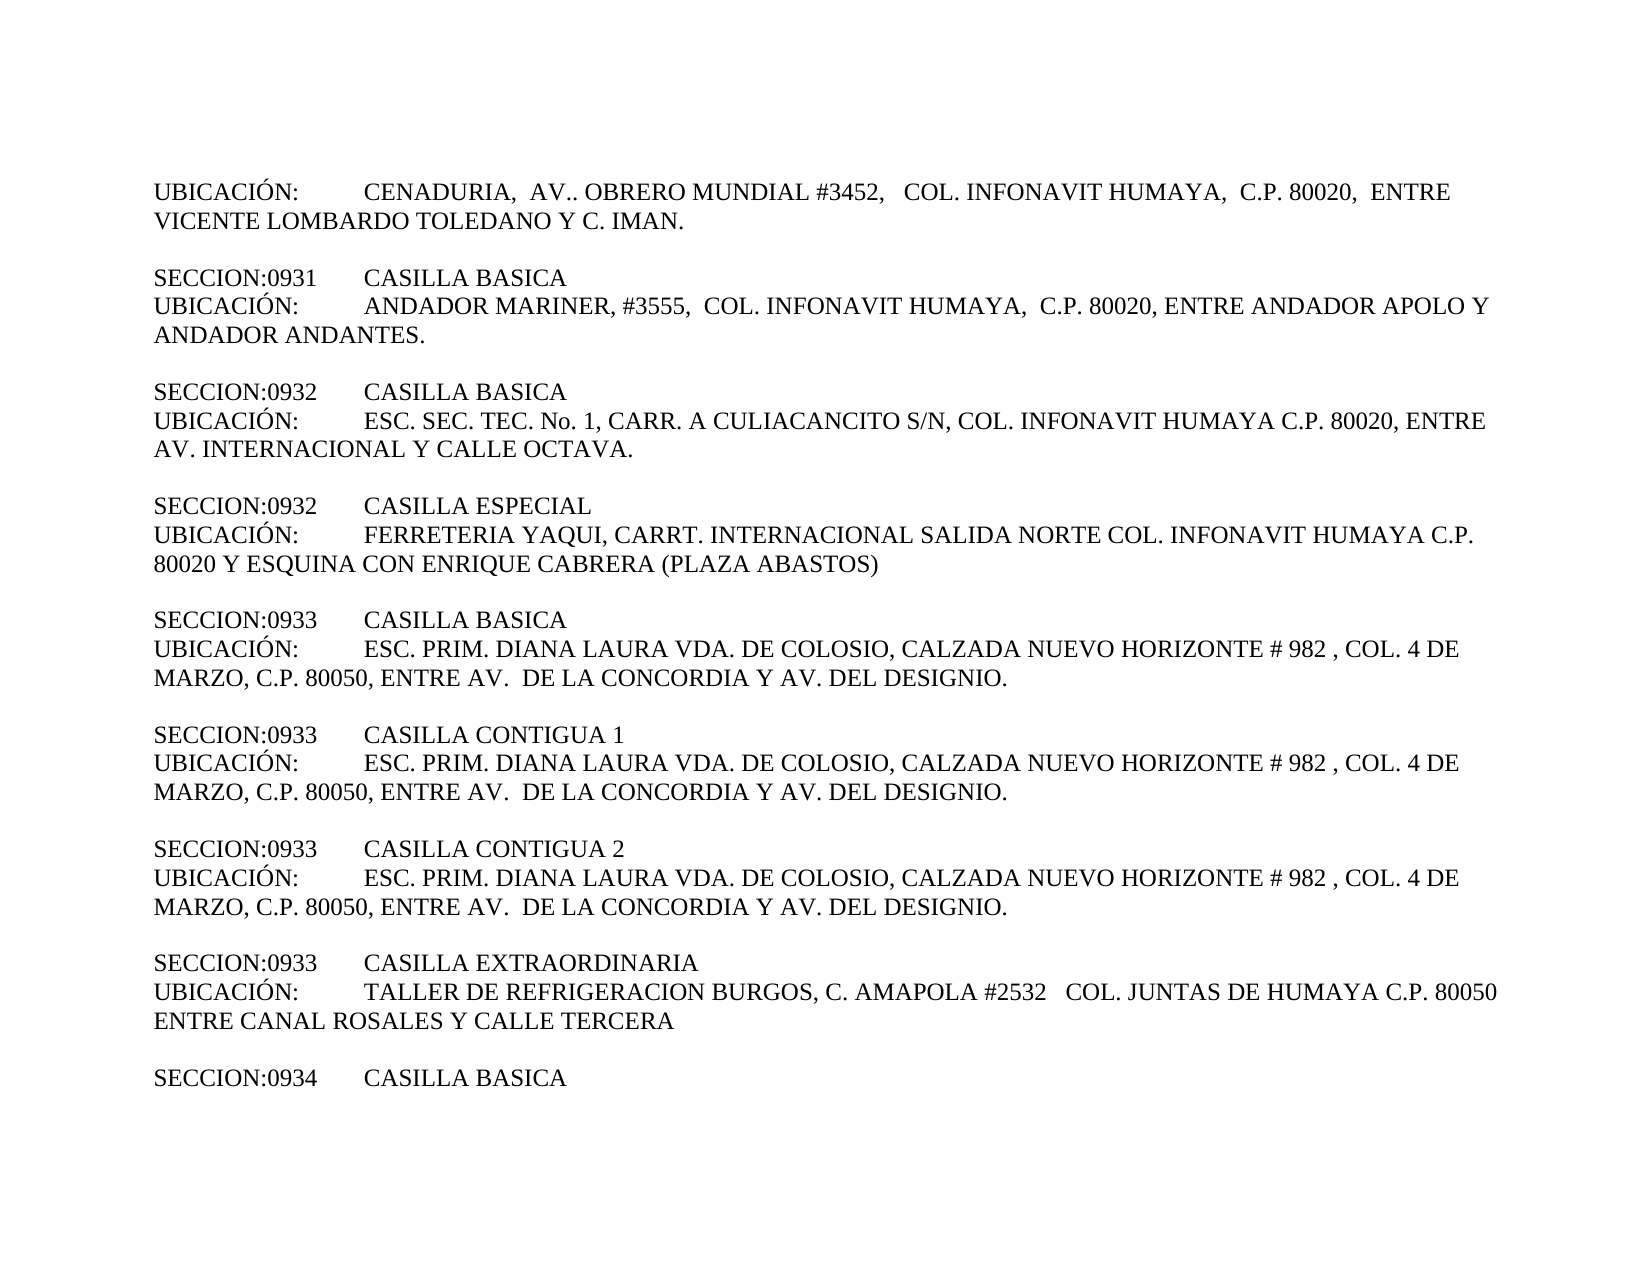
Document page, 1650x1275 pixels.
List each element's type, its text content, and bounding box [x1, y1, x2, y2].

text UBICACIÓN: ESC. SEC. TEC. No. 1, CARR. A CULIACANCITO S/N, COL. INFONAVIT HUMAYA C.P. 80020, ENTRE AV. INTERNACIONAL Y CALLE OCTAVA. [153, 406, 1502, 463]
text UBICACIÓN: CENADURIA, AV.. OBRERO MUNDIAL #3452, COL. INFONAVIT HUMAYA, C.P. 80020, ENTRE VICENTE LOMBARDO TOLEDANO Y C. IMAN. [153, 177, 1502, 235]
text UBICACIÓN: ESC. PRIM. DIANA LAURA VDA. DE COLOSIO, CALZADA NUEVO HORIZONTE # 982 , COL. 4 DE MARZO, C.P. 80050, ENTRE AV. DE LA CONCORDIA Y AV. DEL DESIGNIO. [153, 863, 1502, 920]
text SECCION:0934 CASILLA BASICA [153, 1063, 1502, 1091]
text SECCION:0931 CASILLA BASICA [153, 263, 1502, 291]
text SECCION:0933 CASILLA BASICA [153, 606, 1502, 634]
text UBICACIÓN: ESC. PRIM. DIANA LAURA VDA. DE COLOSIO, CALZADA NUEVO HORIZONTE # 982 , COL. 4 DE MARZO, C.P. 80050, ENTRE AV. DE LA CONCORDIA Y AV. DEL DESIGNIO. [153, 748, 1502, 806]
text UBICACIÓN: ESC. PRIM. DIANA LAURA VDA. DE COLOSIO, CALZADA NUEVO HORIZONTE # 982 , COL. 4 DE MARZO, C.P. 80050, ENTRE AV. DE LA CONCORDIA Y AV. DEL DESIGNIO. [153, 634, 1502, 692]
text SECCION:0933 CASILLA CONTIGUA 2 [153, 834, 1502, 863]
text SECCION:0933 CASILLA CONTIGUA 1 [153, 720, 1502, 748]
text UBICACIÓN: TALLER DE REFRIGERACION BURGOS, C. AMAPOLA #2532 COL. JUNTAS DE HUMAYA C.P. 80050 ENTRE CANAL ROSALES Y CALLE TERCERA [153, 977, 1502, 1034]
text SECCION:0933 CASILLA EXTRAORDINARIA [153, 948, 1502, 977]
text UBICACIÓN: ANDADOR MARINER, #3555, COL. INFONAVIT HUMAYA, C.P. 80020, ENTRE ANDADOR APOLO Y ANDADOR ANDANTES. [153, 291, 1502, 349]
text SECCION:0932 CASILLA BASICA [153, 377, 1502, 406]
text UBICACIÓN: FERRETERIA YAQUI, CARRT. INTERNACIONAL SALIDA NORTE COL. INFONAVIT HUMAYA C.P. 80020 Y ESQUINA CON ENRIQUE CABRERA (PLAZA ABASTOS) [153, 520, 1502, 577]
text SECCION:0932 CASILLA ESPECIAL [153, 491, 1502, 520]
